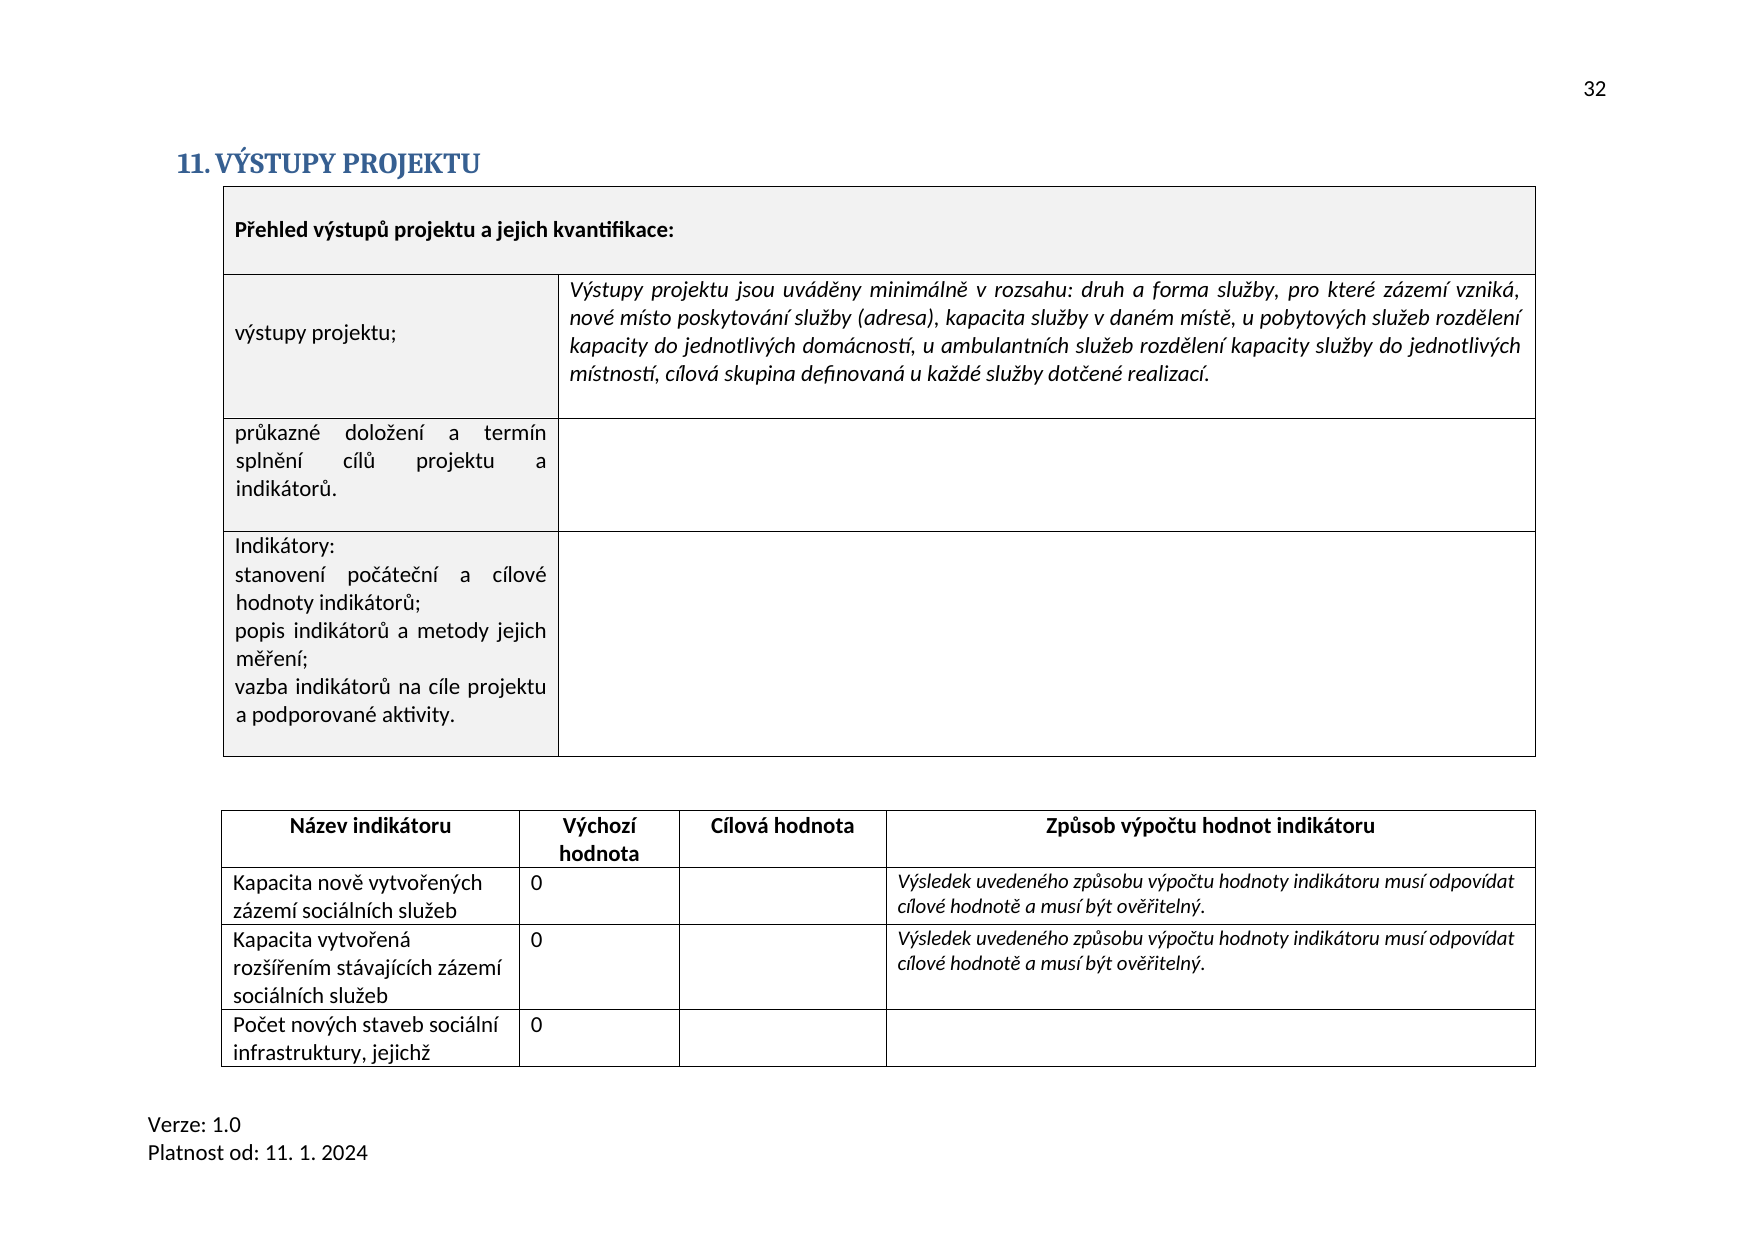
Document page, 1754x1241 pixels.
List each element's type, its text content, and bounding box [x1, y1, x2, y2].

table_cell 0 [520, 925, 679, 1009]
table_cell výstupy projektu; [224, 275, 558, 417]
table_cell Výstupy projektu jsou uváděny minimálně v rozsahu: druh a forma služby, pro které zázemí vzniká, nové místo poskytování služby (adresa), kapacita služby v daném místě, u pobytových služeb rozdělení kapacity do jednotlivých domácností, u ambulantních služeb rozdělení kapacity služby do jednotlivých místností, cílová skupina definovaná u každé služby dotčené realizací. [559, 275, 1535, 417]
table_cell [680, 868, 886, 924]
table_header Název indikátoru [222, 811, 519, 867]
table_header Výchozí hodnota [520, 811, 679, 867]
table_cell [887, 1010, 1535, 1066]
table_cell Indikátory: stanovení počáteční a cílové hodnoty indikátorů; popis indikátorů a metody jejich měření; vazba indikátorů na cíle projektu a podporované aktivity. [224, 532, 558, 756]
table_header Cílová hodnota [680, 811, 886, 867]
subtitle Výstupy projektu [177, 148, 1606, 181]
table_cell Výsledek uvedeného způsobu výpočtu hodnoty indikátoru musí odpovídat cílové hodnotě a musí být ověřitelný. [887, 868, 1535, 924]
table_cell průkazné doložení a termín splnění cílů projektu a indikátorů. [224, 419, 558, 531]
table_header Přehled výstupů projektu a jejich kvantifikace: [224, 187, 1535, 274]
table_cell [680, 1010, 886, 1066]
table_cell [559, 532, 1535, 756]
table_cell 0 [520, 868, 679, 924]
table_cell Kapacita vytvořená rozšířením stávajících zázemí sociálních služeb [222, 925, 519, 1009]
table_cell [559, 419, 1535, 531]
table_cell 0 [520, 1010, 679, 1066]
table_cell Kapacita nově vytvořených zázemí sociálních služeb [222, 868, 519, 924]
table_cell Výsledek uvedeného způsobu výpočtu hodnoty indikátoru musí odpovídat cílové hodnotě a musí být ověřitelný. [887, 925, 1535, 1009]
table_cell [680, 925, 886, 1009]
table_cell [222, 1010, 519, 1066]
table_header Způsob výpočtu hodnot indikátoru [887, 811, 1535, 867]
